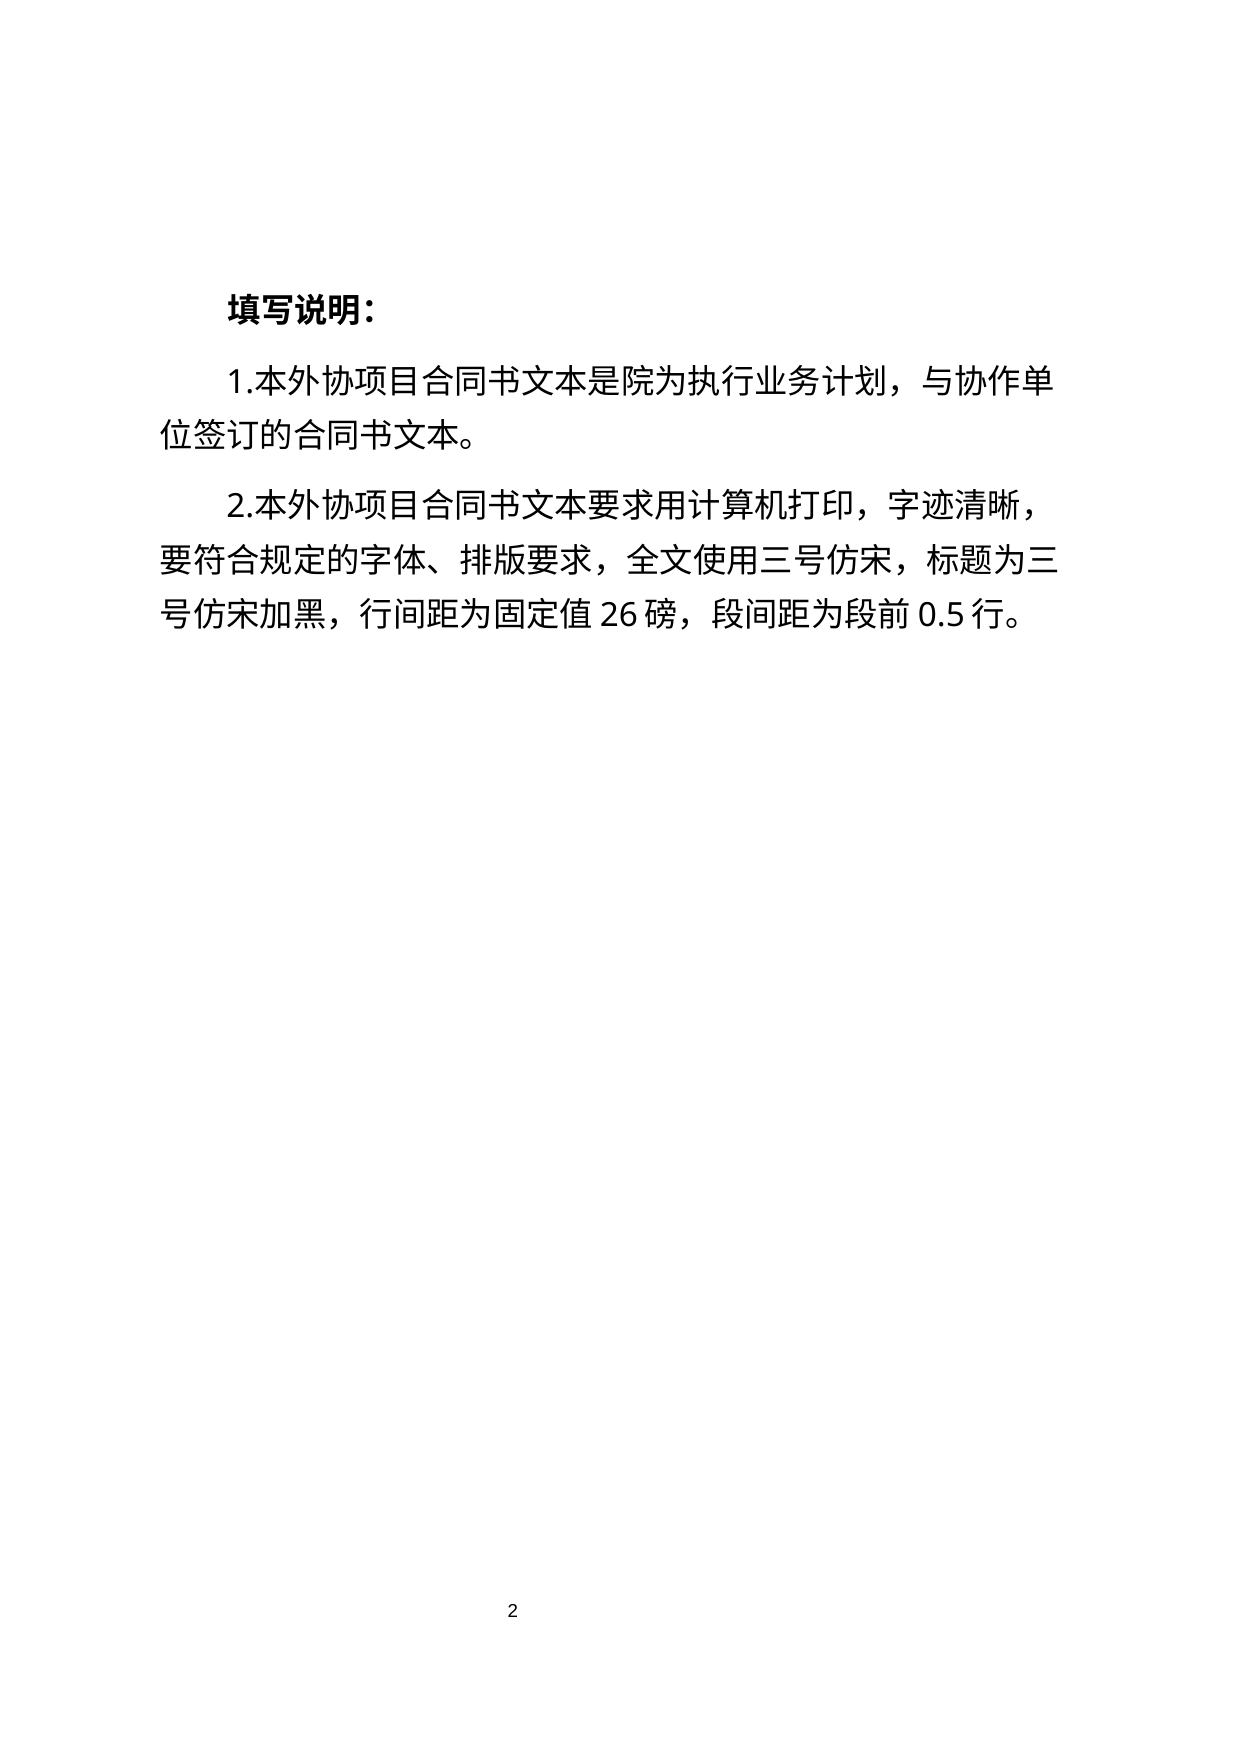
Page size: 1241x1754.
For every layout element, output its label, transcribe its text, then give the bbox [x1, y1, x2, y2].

text 2.本外协项目合同书文本要求用计算机打印，字迹清晰，要符合规定的字体、排版要求，全文使用三号仿宋，标题为三号仿宋加黑，行间距为固定值26磅，段间距为段前0.5行。 [159, 474, 1081, 637]
text 1.本外协项目合同书文本是院为执行业务计划，与协作单位签订的合同书文本。 [159, 350, 1081, 458]
text 填写说明： [159, 279, 1081, 334]
